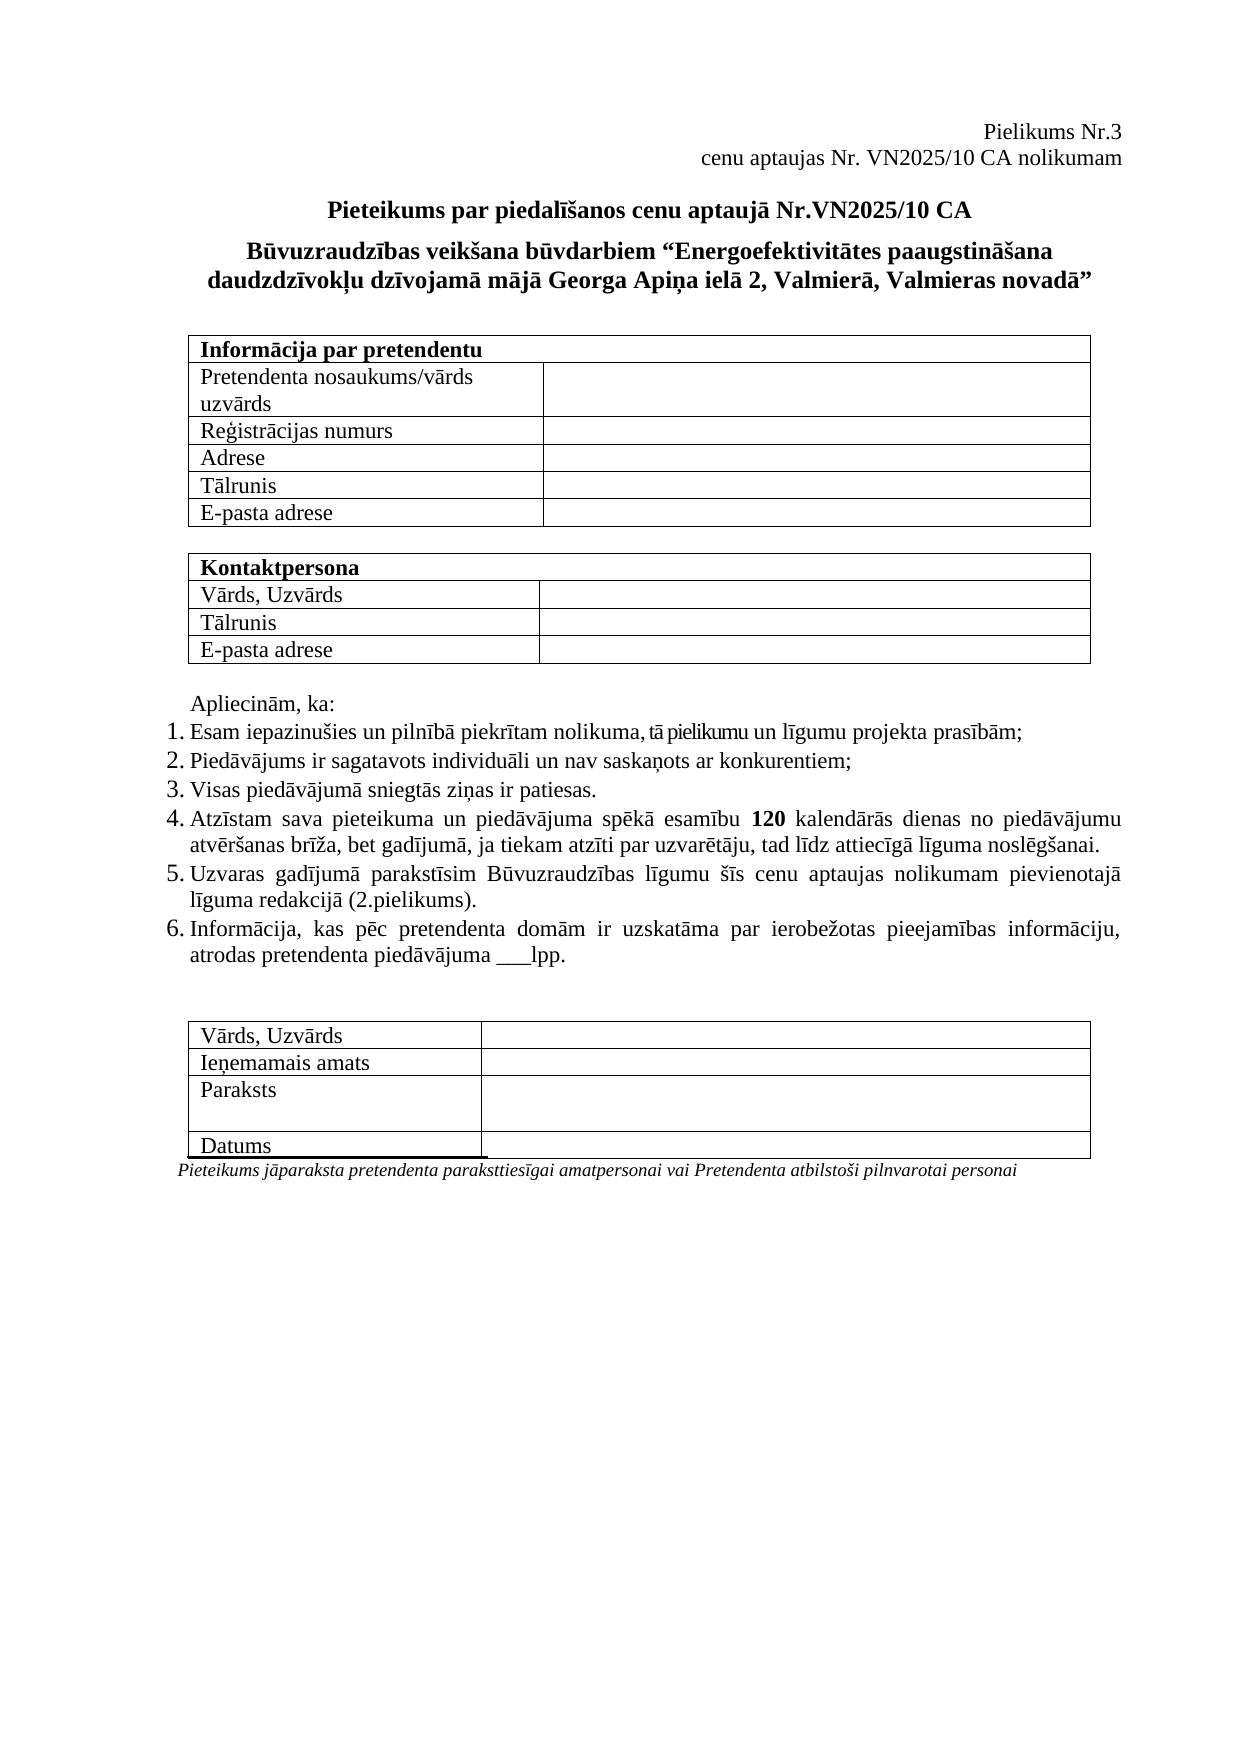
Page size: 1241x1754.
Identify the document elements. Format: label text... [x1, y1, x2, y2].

list Visas piedāvājumā sniegtās ziņas ir patiesas. [166, 774, 1122, 803]
table_cell [544, 445, 1090, 471]
table_cell [482, 1049, 1090, 1075]
text Apliecinām, ka: [190, 690, 1122, 716]
table_header Vārds, Uzvārds [189, 1022, 481, 1048]
table_cell Adrese [189, 445, 543, 471]
table_cell [540, 636, 1090, 663]
text Pielikums Nr.3 [177, 118, 1122, 144]
table_cell [544, 417, 1090, 443]
table_cell Datums [189, 1132, 481, 1158]
table_header Informācija par pretendentu [189, 336, 1090, 362]
table_cell Paraksts [189, 1076, 481, 1131]
list Atzīstam sava pieteikuma un piedāvājuma spēkā esamību 120 kalendārās dienas no piedāvājumu atvēršanas brīža, bet gadījumā, ja tiekam atzīti par uzvarētāju, tad līdz attiecīgā līguma noslēgšanai. [166, 803, 1122, 858]
table_cell [540, 581, 1090, 608]
text Pieteikums jāparaksta pretendenta paraksttiesīgai amatpersonai vai Pretendenta atbilstoši pilnvarotai personai [177, 1159, 1122, 1181]
list Informācija, kas pēc pretendenta domām ir uzskatāma par ierobežotas pieejamības informāciju, atrodas pretendenta piedāvājuma ___lpp. [166, 913, 1122, 968]
text Būvuzraudzības veikšana būvdarbiem “Energoefektivitātes paaugstināšana daudzdzīvokļu dzīvojamā mājā Georga Apiņa ielā 2, Valmierā, Valmieras novadā” [177, 236, 1122, 294]
list Esam iepazinušies un pilnībā piekrītam nolikuma, tā pielikumu un līgumu projekta prasībām; [166, 716, 1122, 745]
table_cell E-pasta adrese [189, 499, 543, 526]
table_cell Tālrunis [189, 472, 543, 498]
table_cell [482, 1076, 1090, 1131]
text Pieteikums par piedalīšanos cenu aptaujā Nr.VN2025/10 CA [177, 195, 1122, 224]
list Uzvaras gadījumā parakstīsim Būvuzraudzības līgumu šīs cenu aptaujas nolikumam pievienotajā līguma redakcijā (2.pielikums). [166, 858, 1122, 913]
text cenu aptaujas Nr. VN2025/10 CA nolikumam [177, 144, 1122, 171]
table_cell E-pasta adrese [189, 636, 539, 663]
table_cell [482, 1132, 1090, 1158]
list Piedāvājums ir sagatavots individuāli un nav saskaņots ar konkurentiem; [166, 745, 1122, 774]
table_cell [544, 499, 1090, 526]
table_cell [540, 609, 1090, 635]
table_cell Tālrunis [189, 609, 539, 635]
table_cell [544, 363, 1090, 416]
table_cell Pretendenta nosaukums/vārds uzvārds [189, 363, 543, 416]
table_cell Reģistrācijas numurs [189, 417, 543, 443]
table_cell Ieņemamais amats [189, 1049, 481, 1075]
table_cell Vārds, Uzvārds [189, 581, 539, 608]
table_header [482, 1022, 1090, 1048]
table_header Kontaktpersona [189, 554, 1090, 580]
table_cell [544, 472, 1090, 498]
